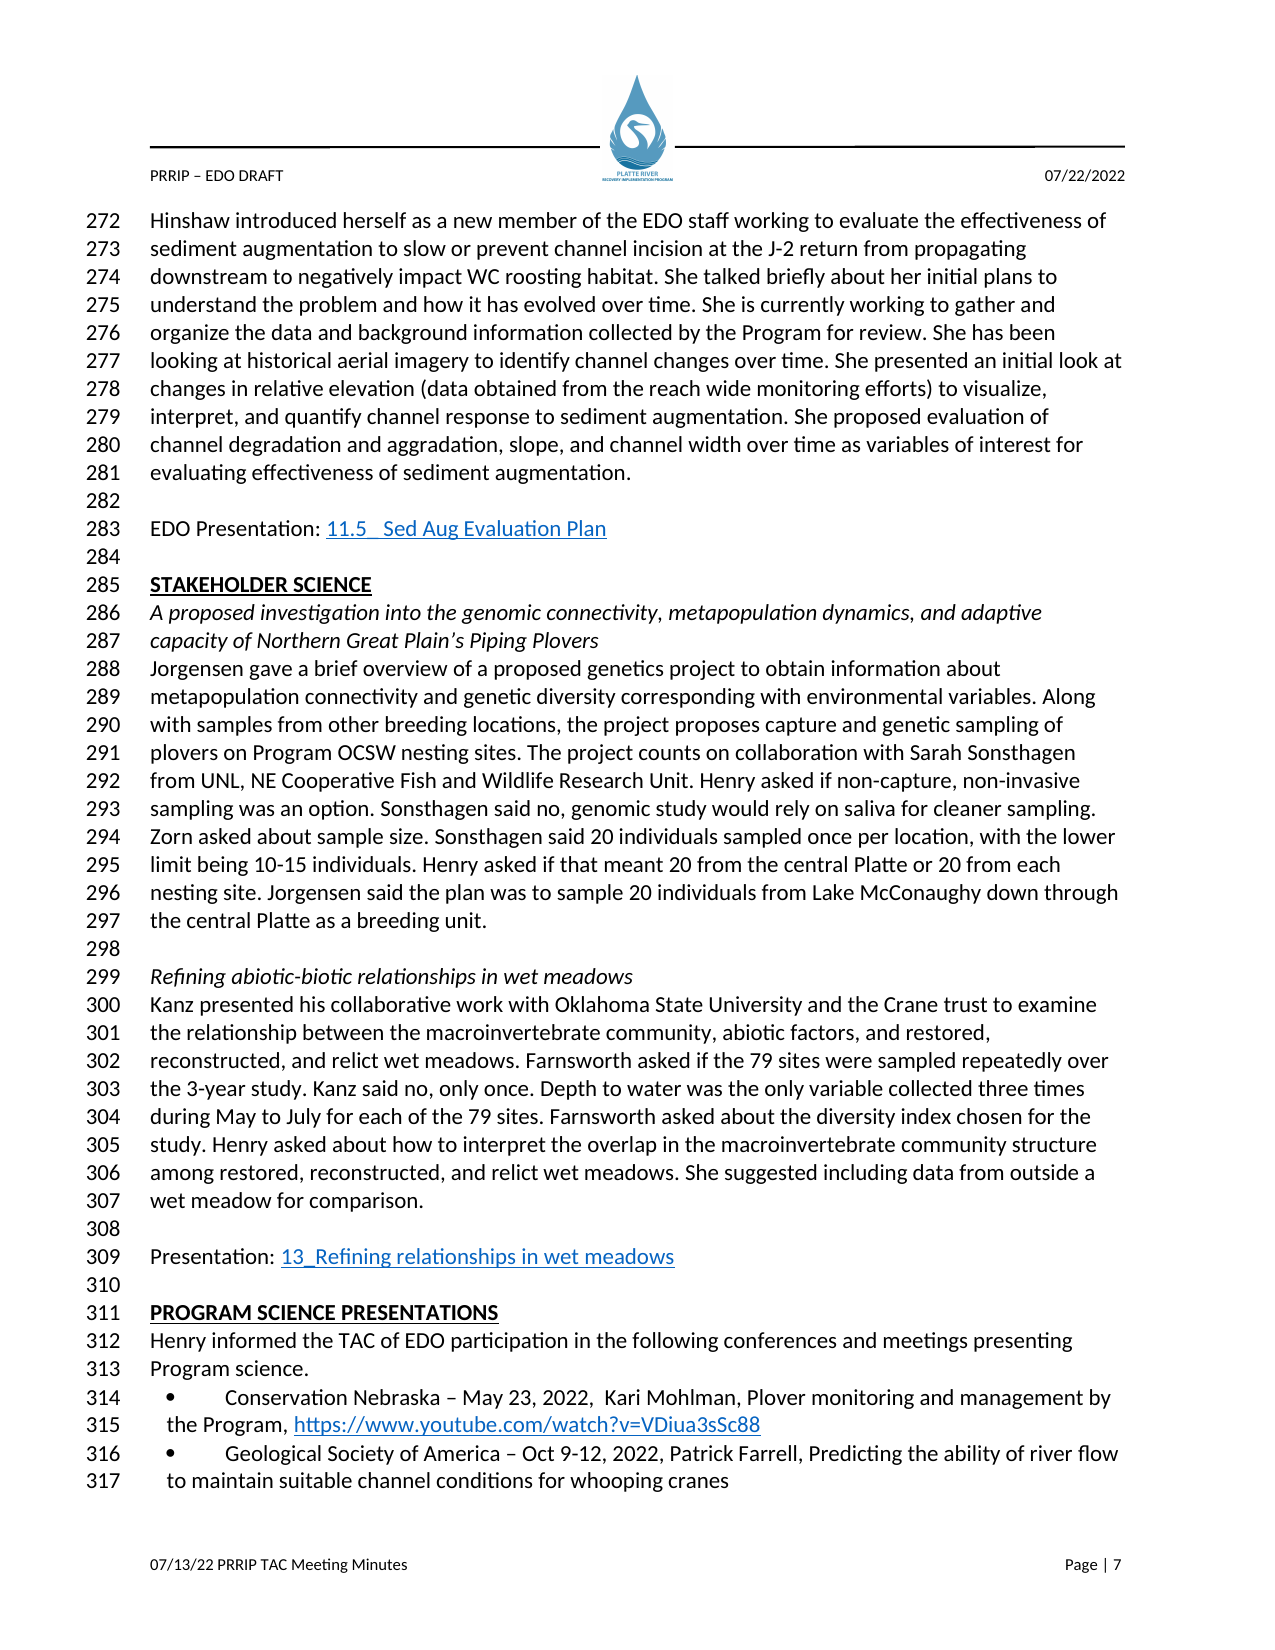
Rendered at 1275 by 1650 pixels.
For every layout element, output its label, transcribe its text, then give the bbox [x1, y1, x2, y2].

picture [602, 75, 673, 182]
text Presentation: 13_Refining relationships in wet meadows [150, 1242, 1125, 1271]
text Hinshaw introduced herself as a new member of the EDO staff working to evaluate the effectiveness of sediment augmentation to slow or prevent channel incision at the J-2 return from propagating downstream to negatively impact WC roosting habitat. She talked briefly about her initial plans to understand the problem and how it has evolved over time. She is currently working to gather and organize the data and background information collected by the Program for review. She has been looking at historical aerial imagery to identify channel changes over time. She presented an initial look at changes in relative elevation (data obtained from the reach wide monitoring efforts) to visualize, interpret, and quantify channel response to sediment augmentation. She proposed evaluation of channel degradation and aggradation, slope, and channel width over time as variables of interest for evaluating effectiveness of sediment augmentation. [150, 206, 1125, 486]
text Henry informed the TAC of EDO participation in the following conferences and meetings presenting Program science. [150, 1327, 1125, 1383]
text A proposed investigation into the genomic connectivity, metapopulation dynamics, and adaptive capacity of Northern Great Plain’s Piping Plovers [150, 598, 1125, 654]
text Refining abiotic-biotic relationships in wet meadows [150, 962, 1125, 990]
text EDO Presentation: 11.5_ Sed Aug Evaluation Plan [150, 514, 1125, 542]
text STAKEHOLDER SCIENCE [150, 570, 1125, 598]
list Conservation Nebraska – May 23, 2022, Kari Mohlman, Plover monitoring and management by the Program, https://www.youtube.com/watch?v=VDiua3sSc88 [166, 1383, 1125, 1439]
text Jorgensen gave a brief overview of a proposed genetics project to obtain information about metapopulation connectivity and genetic diversity corresponding with environmental variables. Along with samples from other breeding locations, the project proposes capture and genetic sampling of plovers on Program OCSW nesting sites. The project counts on collaboration with Sarah Sonsthagen from UNL, NE Cooperative Fish and Wildlife Research Unit. Henry asked if non-capture, non-invasive sampling was an option. Sonsthagen said no, genomic study would rely on saliva for cleaner sampling. Zorn asked about sample size. Sonsthagen said 20 individuals sampled once per location, with the lower limit being 10-15 individuals. Henry asked if that meant 20 from the central Platte or 20 from each nesting site. Jorgensen said the plan was to sample 20 individuals from Lake McConaughy down through the central Platte as a breeding unit. [150, 654, 1125, 934]
text Kanz presented his collaborative work with Oklahoma State University and the Crane trust to examine the relationship between the macroinvertebrate community, abiotic factors, and restored, reconstructed, and relict wet meadows. Farnsworth asked if the 79 sites were sampled repeatedly over the 3-year study. Kanz said no, only once. Depth to water was the only variable collected three times during May to July for each of the 79 sites. Farnsworth asked about the diversity index chosen for the study. Henry asked about how to interpret the overlap in the macroinvertebrate community structure among restored, reconstructed, and relict wet meadows. She suggested including data from outside a wet meadow for comparison. [150, 990, 1125, 1214]
text PROGRAM SCIENCE PRESENTATIONS [150, 1298, 1125, 1327]
list Geological Society of America – Oct 9-12, 2022, Patrick Farrell, Predicting the ability of river flow to maintain suitable channel conditions for whooping cranes [166, 1439, 1125, 1495]
